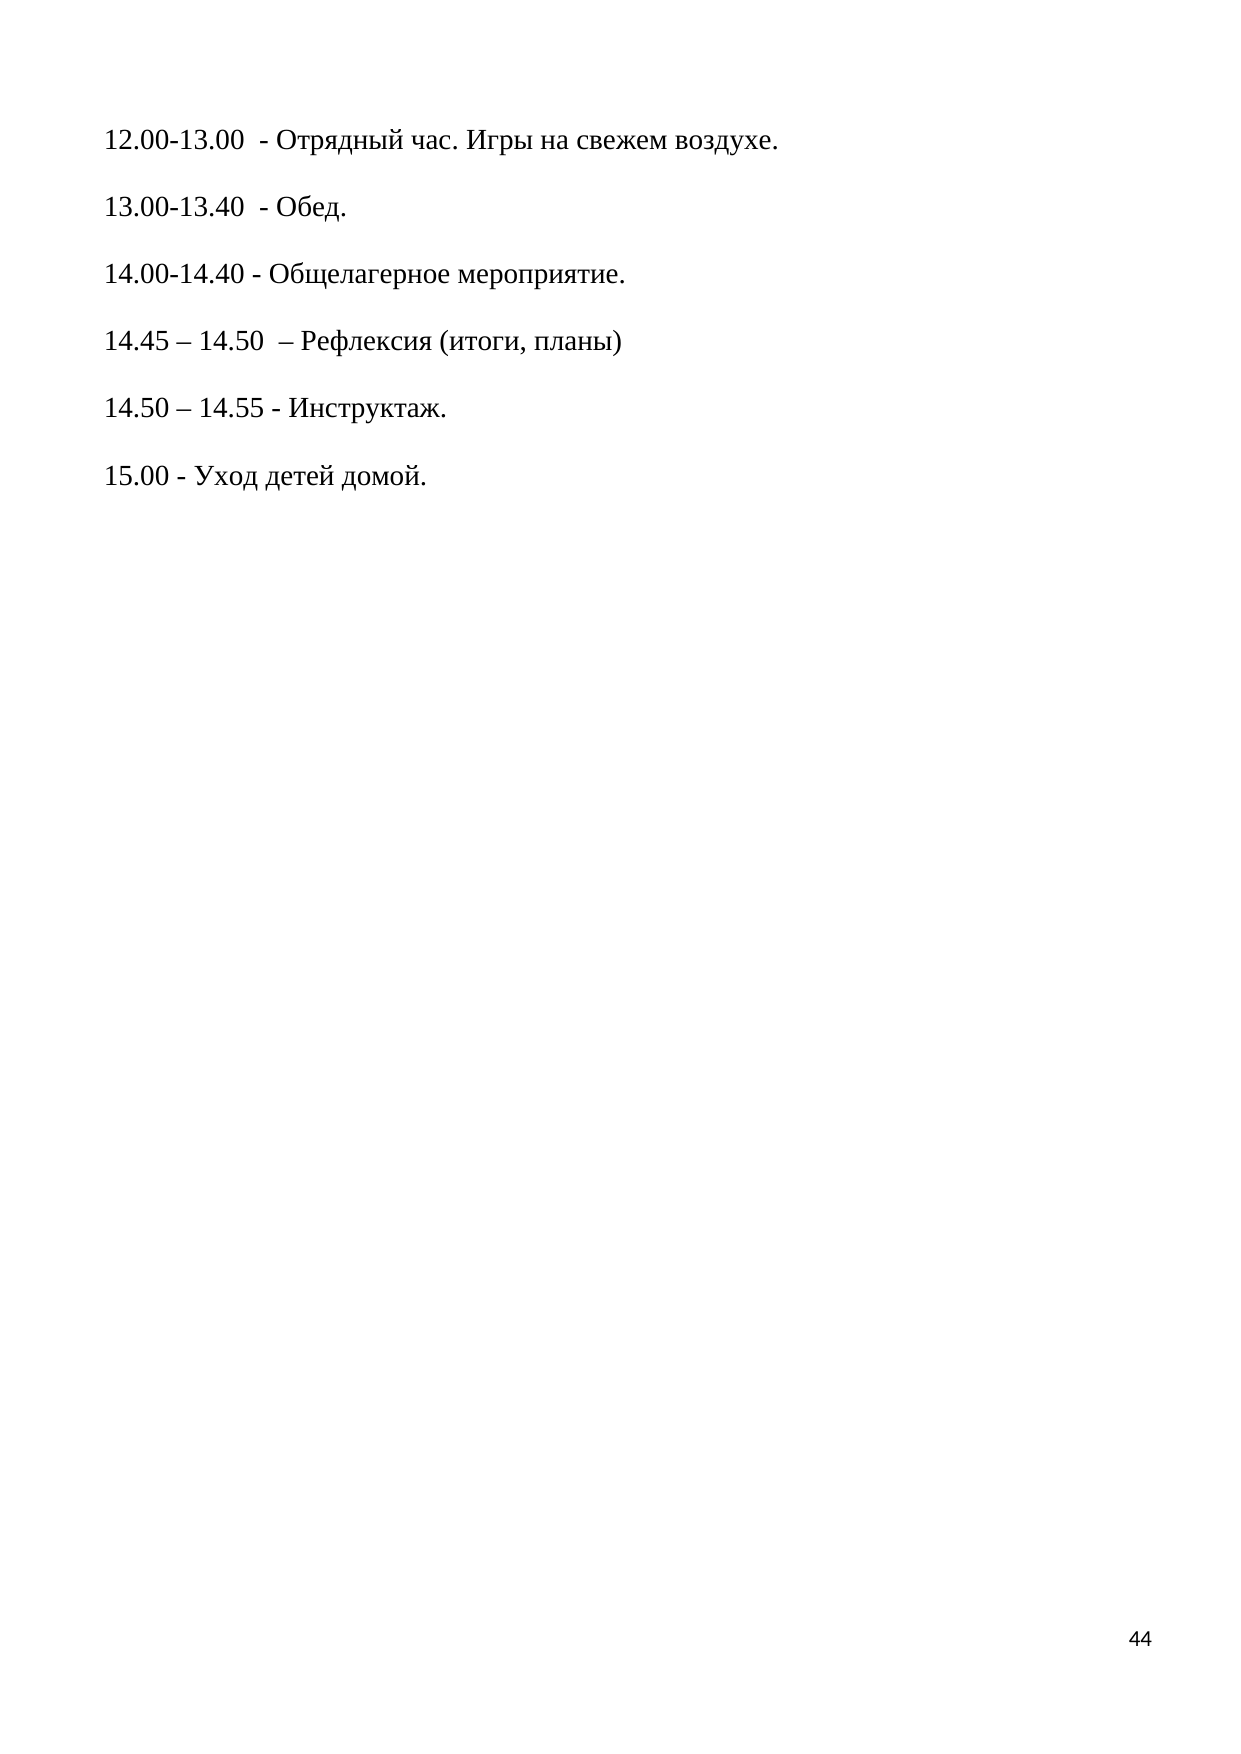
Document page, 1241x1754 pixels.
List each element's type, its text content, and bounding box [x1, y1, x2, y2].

text 15.00 - Уход детей домой. [103, 458, 1152, 491]
text 13.00-13.40 - Обед. [103, 189, 1152, 223]
text 14.50 – 14.55 - Инструктаж. [103, 391, 1152, 424]
text 12.00-13.00 - Отрядный час. Игры на свежем воздухе. [103, 122, 1152, 156]
text 14.00-14.40 - Общелагерное мероприятие. [103, 256, 1152, 290]
text 14.45 – 14.50 – Рефлексия (итоги, планы) [103, 323, 1152, 357]
